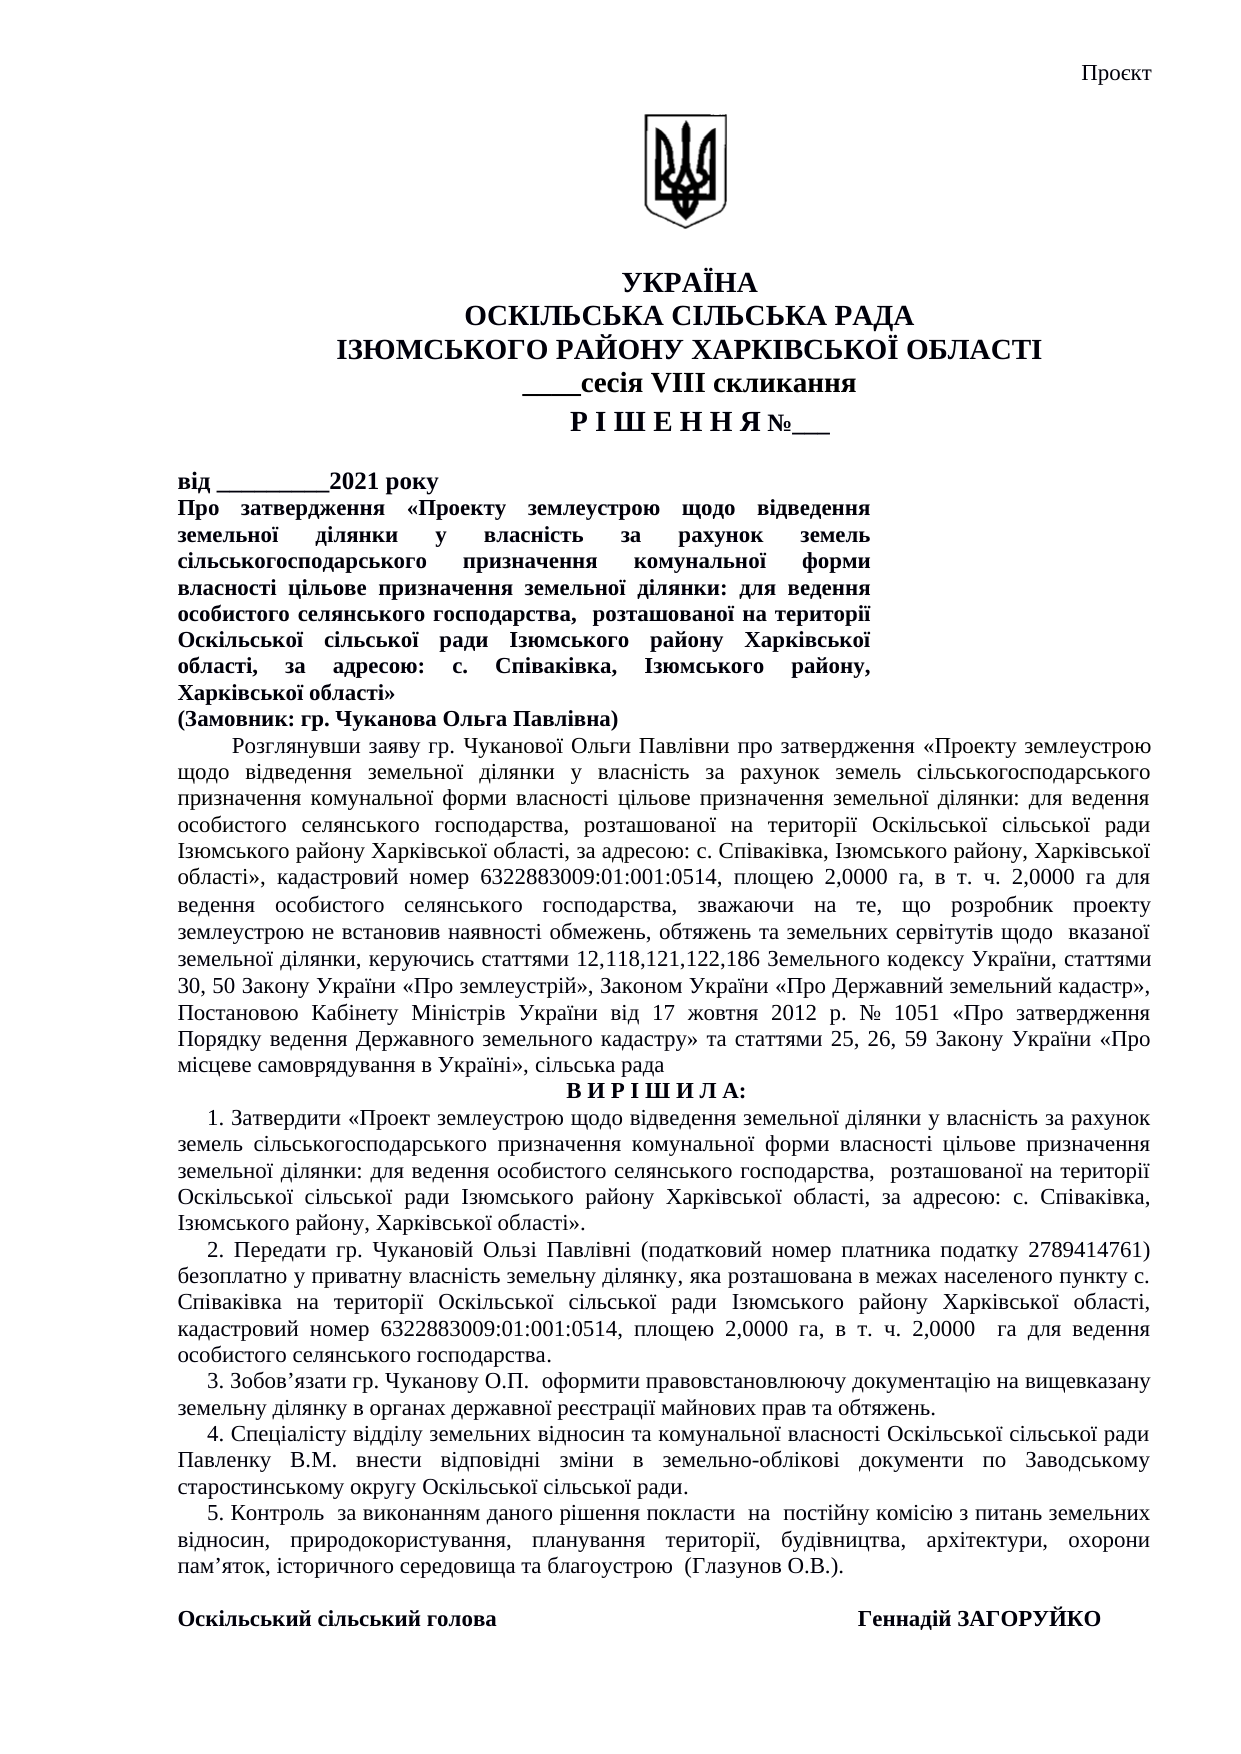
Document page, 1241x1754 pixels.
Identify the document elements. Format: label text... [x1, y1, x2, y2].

text Р І Ш Е Н Н Я №___ [227, 404, 1152, 438]
text ІЗЮМСЬКОГО РАЙОНУ ХАРКІВСЬКОЇ ОБЛАСТІ [227, 332, 1152, 366]
text 1. Затвердити «Проект землеустрою щодо відведення земельної ділянки у власність за рахунок земель сільськогосподарського призначення комунальної форми власності цільове призначення земельної ділянки: для ведення особистого селянського господарства, розташованої на території Оскільської сільської ради Ізюмського району Харківської області, за адресою: с. Співаківка, Ізюмського району, Харківської області». [177, 1104, 1152, 1236]
text УКРАЇНА [227, 265, 1152, 298]
text 3. Зобов’язати гр. Чуканову О.П. оформити правовстановлюючу документацію на вищевказану земельну ділянку в органах державної реєстрації майнових прав та обтяжень. [177, 1367, 1152, 1420]
text ОСКІЛЬСЬКА СІЛЬСЬКА РАДА [227, 298, 1152, 332]
text 2. Передати гр. Чукановій Ользі Павлівні (податковий номер платника податку 2789414761) безоплатно у приватну власність земельну ділянку, яка розташована в межах населеного пункту с. Співаківка на території Оскільської сільської ради Ізюмського району Харківської області, кадастровий номер 6322883009:01:001:0514, площею 2,0000 га, в т. ч. 2,0000 га для ведення особистого селянського господарства. [177, 1236, 1152, 1367]
text (Замовник: гр. Чуканова Ольга Павлівна) [177, 705, 871, 732]
text В И Р І Ш И Л А: [177, 1078, 1152, 1104]
text Розглянувши заяву гр. Чуканової Ольги Павлівни про затвердження «Проекту землеустрою щодо відведення земельної ділянки у власність за рахунок земель сільськогосподарського призначення комунальної форми власності цільове призначення земельної ділянки: для ведення особистого селянського господарства, розташованої на території Оскільської сільської ради Ізюмського району Харківської області, за адресою: с. Співаківка, Ізюмського району, Харківської області», кадастровий номер 6322883009:01:001:0514, площею 2,0000 га, в т. ч. 2,0000 га для ведення особистого селянського господарства, зважаючи на те, що розробник проекту землеустрою не встановив наявності обмежень, обтяжень та земельних сервітутів щодо вказаної земельної ділянки, керуючись статтями 12,118,121,122,186 Земельного кодексу України, статтями 30, 50 Закону України «Про землеустрій», Законом України «Про Державний земельний кадастр», Постановою Кабінету Міністрів України від 17 жовтня 2012 р. № 1051 «Про затвердження Порядку ведення Державного земельного кадастру» та статтями 25, 26, 59 Закону України «Про місцеве самоврядування в Україні», сільська рада [177, 732, 1152, 1078]
text 4. Спеціалісту відділу земельних відносин та комунальної власності Оскільської сільської ради Павленку В.М. внести відповідні зміни в земельно-облікові документи по Заводському старостинському округу Оскільської сільської ради. [177, 1420, 1152, 1499]
text Проєкт [227, 59, 1152, 85]
text Про затвердження «Проекту землеустрою щодо відведення земельної ділянки у власність за рахунок земель сільськогосподарського призначення комунальної форми власності цільове призначення земельної ділянки: для ведення особистого селянського господарства, розташованої на території Оскільської сільської ради Ізюмського району Харківської області, за адресою: с. Співаківка, Ізюмського району, Харківської області» [177, 494, 871, 705]
text 5. Контроль за виконанням даного рішення покласти на постійну комісію з питань земельних відносин, природокористування, планування території, будівництва, архітектури, охорони пам’яток, історичного середовища та благоустрою (Глазунов О.В.). [177, 1499, 1152, 1578]
text ____сесія VIII скликання [227, 366, 1152, 399]
text Оскільський сільський голова Геннадій ЗАГОРУЙКО [177, 1605, 1152, 1631]
text від _________2021 року [177, 466, 1152, 494]
picture [607, 113, 772, 265]
